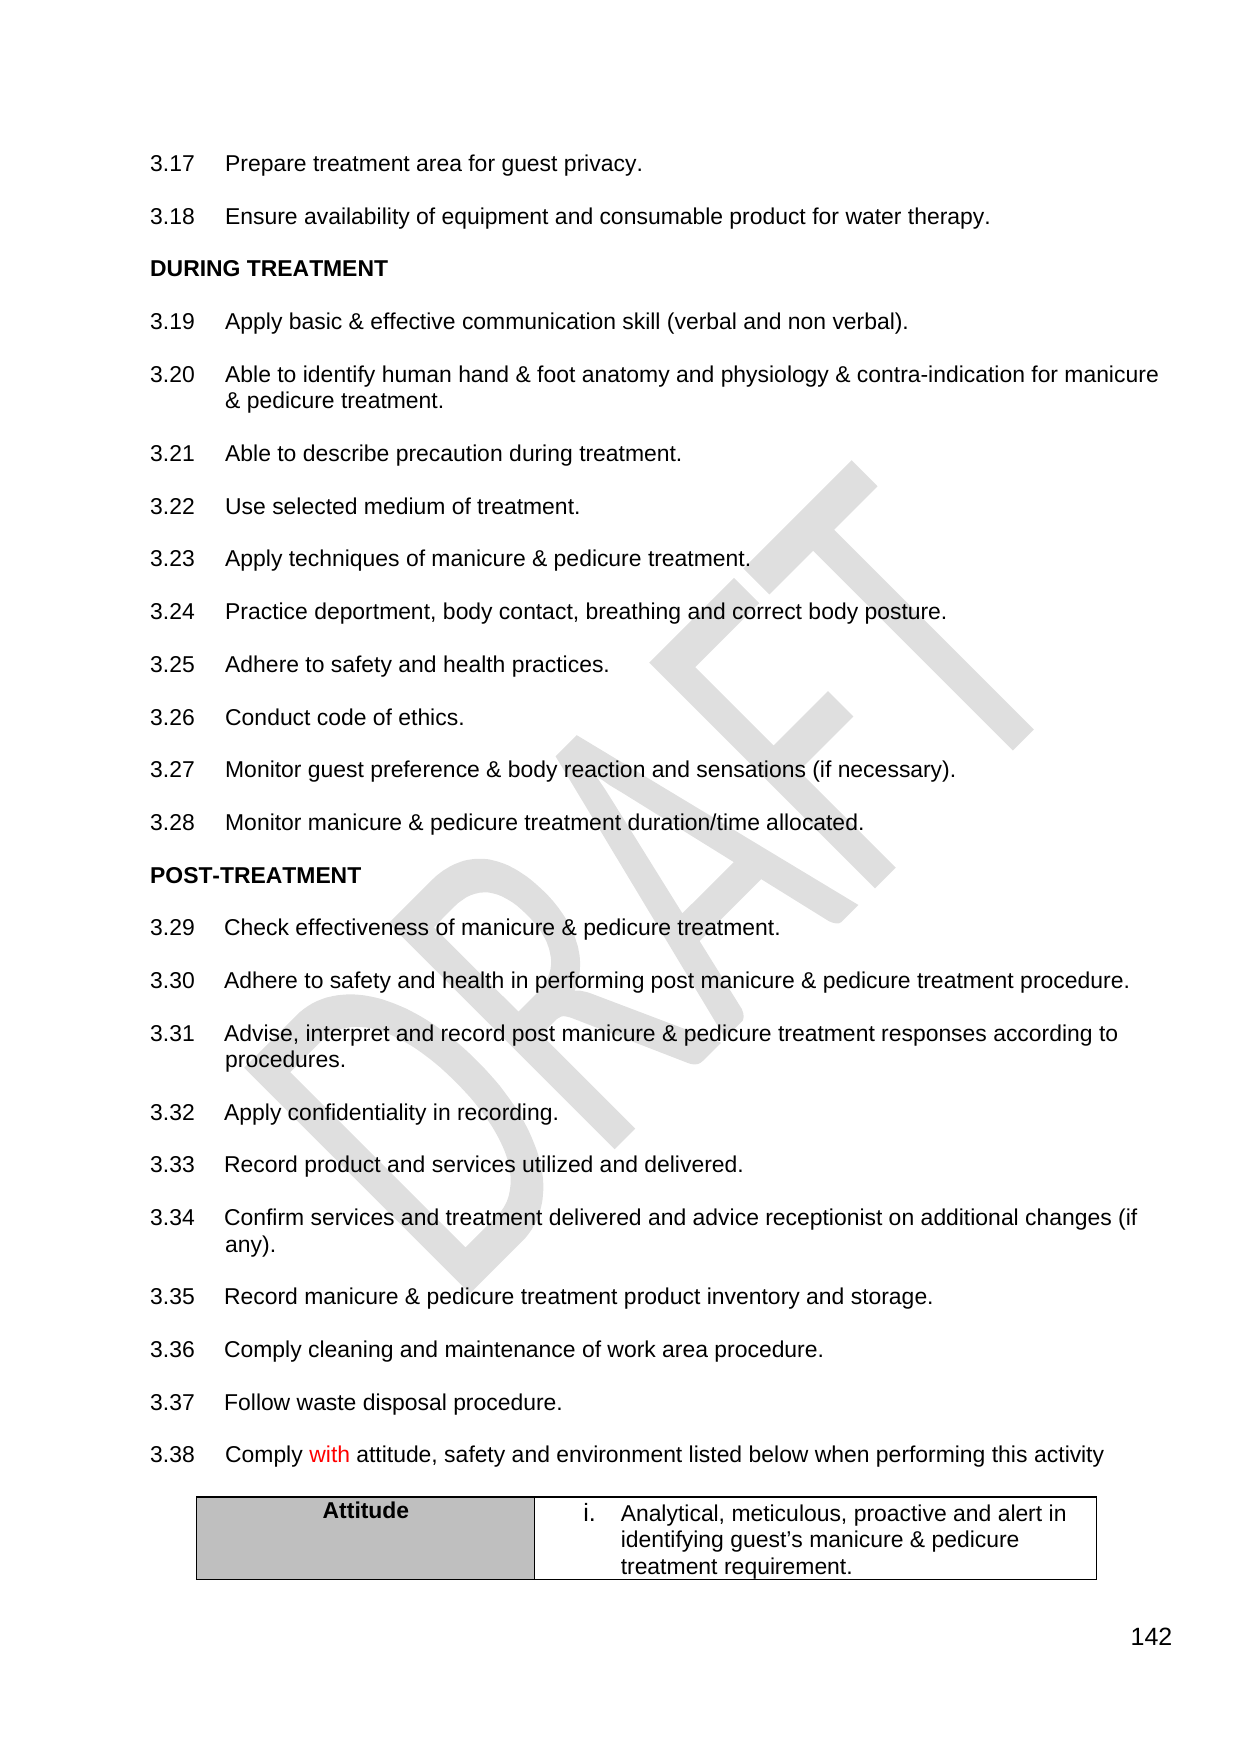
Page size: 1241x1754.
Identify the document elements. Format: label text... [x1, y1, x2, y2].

list Monitor guest preference & body reaction and sensations (if necessary). [150, 756, 1172, 782]
text DURING TREATMENT [150, 255, 1172, 282]
list Confirm services and treatment delivered and advice receptionist on additional changes (if any). [150, 1204, 1172, 1257]
list Comply cleaning and maintenance of work area procedure. [150, 1336, 1172, 1362]
list Able to identify human hand & foot anatomy and physiology & contra-indication for manicure & pedicure treatment. [150, 361, 1172, 413]
list Able to describe precaution during treatment. [150, 440, 1172, 466]
text POST-TREATMENT [150, 862, 1172, 888]
list Adhere to safety and health practices. [150, 651, 1172, 677]
list Apply techniques of manicure & pedicure treatment. [150, 545, 1172, 572]
list Use selected medium of treatment. [150, 493, 1172, 519]
list Adhere to safety and health in performing post manicure & pedicure treatment procedure. [150, 967, 1172, 993]
list Record product and services utilized and delivered. [150, 1151, 1172, 1178]
list Apply basic & effective communication skill (verbal and non verbal). [150, 308, 1172, 334]
list Monitor manicure & pedicure treatment duration/time allocated. [150, 809, 1172, 835]
list Advise, interpret and record post manicure & pedicure treatment responses according to procedures. [150, 1020, 1172, 1072]
list Ensure availability of equipment and consumable product for water therapy. [150, 203, 1172, 229]
list Record manicure & pedicure treatment product inventory and storage. [150, 1283, 1172, 1309]
list Prepare treatment area for guest privacy. [150, 150, 1172, 176]
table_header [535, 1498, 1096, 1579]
text 3.38 Comply with attitude, safety and environment listed below when performing this activity [150, 1441, 1172, 1468]
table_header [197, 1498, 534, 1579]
list Check effectiveness of manicure & pedicure treatment. [150, 914, 1172, 941]
list Conduct code of ethics. [150, 703, 1172, 730]
list Practice deportment, body contact, breathing and correct body posture. [150, 598, 1172, 624]
list Apply confidentiality in recording. [150, 1099, 1172, 1125]
list Follow waste disposal procedure. [150, 1389, 1172, 1415]
